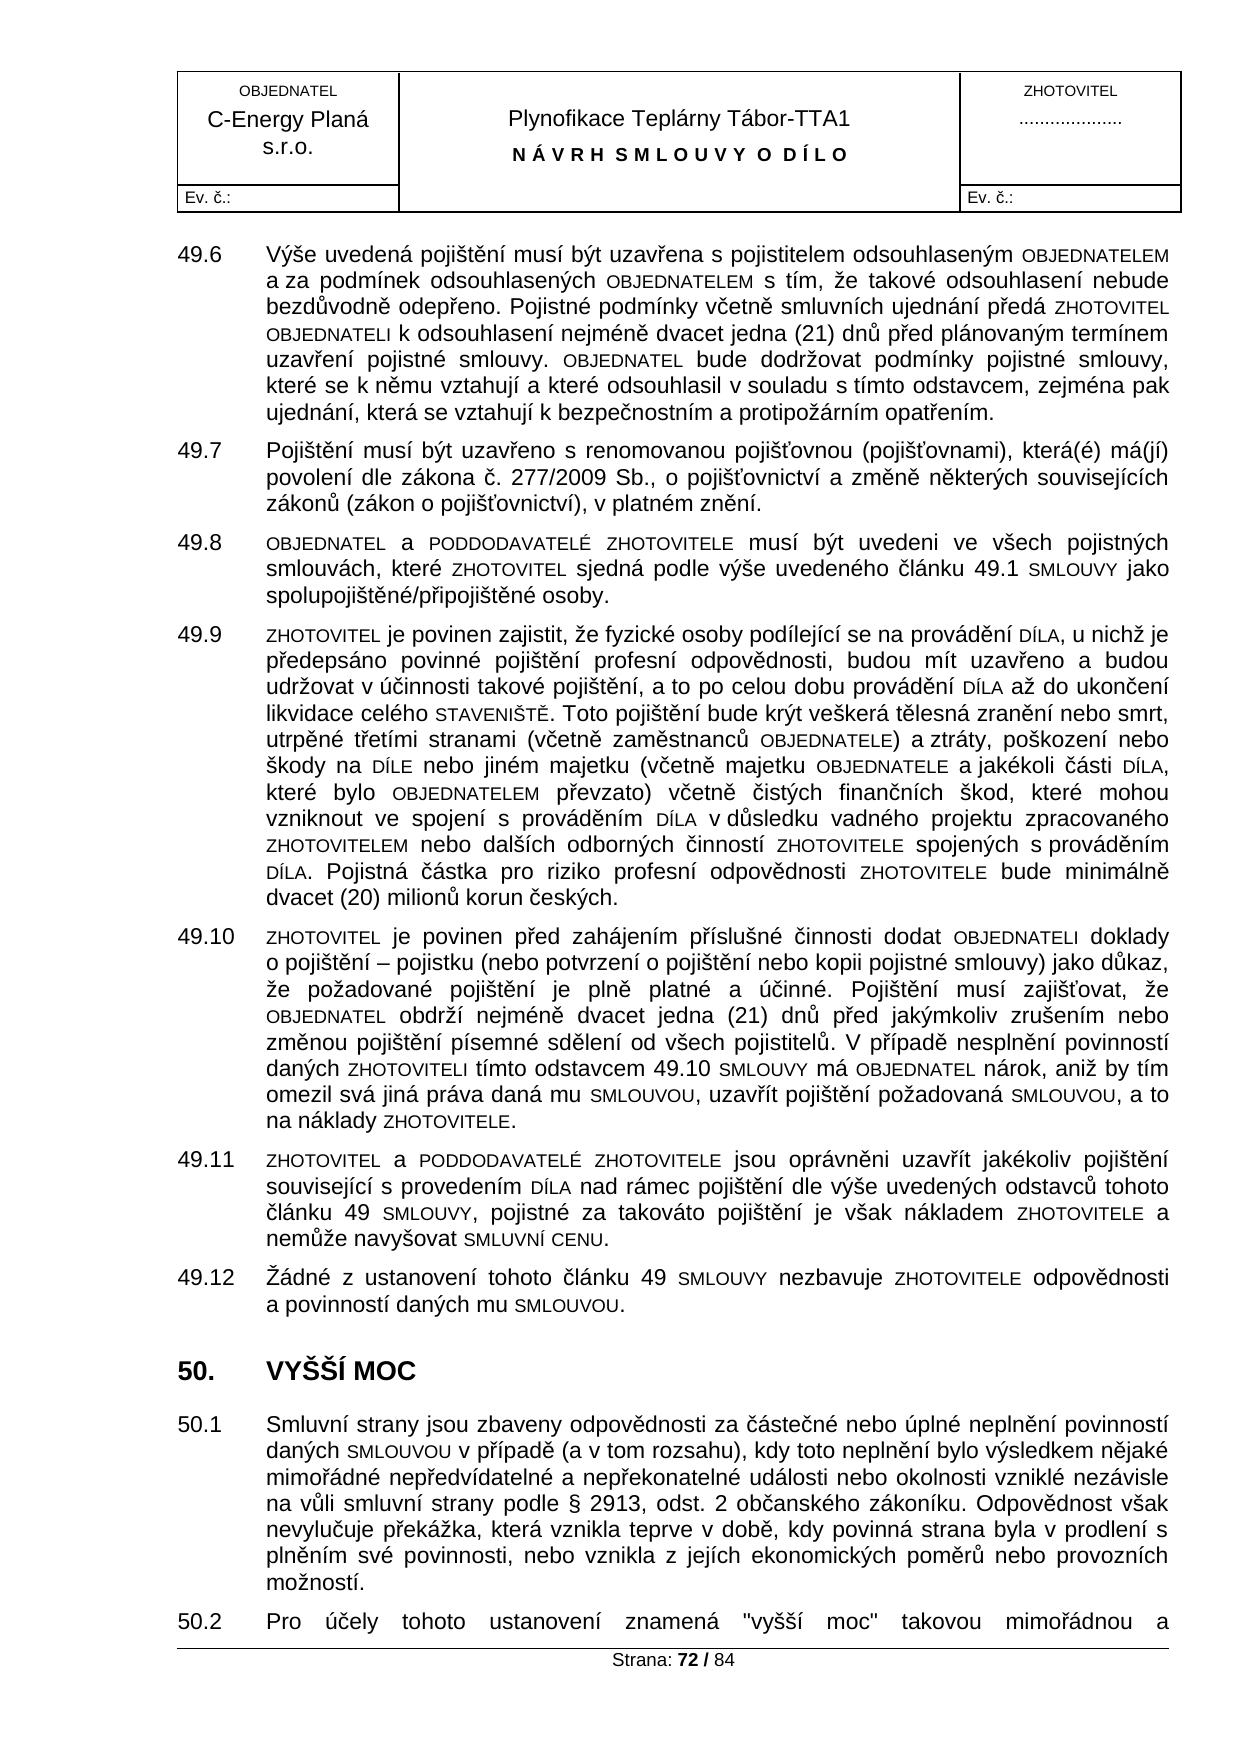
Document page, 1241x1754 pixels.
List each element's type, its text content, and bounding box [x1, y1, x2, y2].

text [177, 1608, 1169, 1634]
text zhotovitel je povinen před zahájením příslušné činnosti dodat objednateli doklady o pojištění – pojistku (nebo potvrzení o pojištění nebo kopii pojistné smlouvy) jako důkaz, že požadované pojištění je plně platné a účinné. Pojištění musí zajišťovat, že objednatel obdrží nejméně dvacet jedna (21) dnů před jakýmkoliv zrušením nebo změnou pojištění písemné sdělení od všech pojistitelů. V případě nesplnění povinností daných zhotoviteli tímto odstavcem 49.10 smlouvy má objednatel nárok, aniž by tím omezil svá jiná práva daná mu smlouvou, uzavřít pojištění požadovaná smlouvou, a to na náklady zhotovitele. [177, 923, 1169, 1134]
text zhotovitel a poddodavatelé zhotovitele jsou oprávněni uzavřít jakékoliv pojištění související s provedením díla nad rámec pojištění dle výše uvedených odstavců tohoto článku 49 smlouvy, pojistné za takováto pojištění je však nákladem zhotovitele a nemůže navyšovat smluvní cenu. [177, 1146, 1169, 1252]
text Žádné z ustanovení tohoto článku 49 smlouvy nezbavuje zhotovitele odpovědnosti a povinností daných mu smlouvou. [177, 1264, 1169, 1317]
text Pojištění musí být uzavřeno s renomovanou pojišťovnou (pojišťovnami), která(é) má(jí) povolení dle zákona č. 277/2009 Sb., o pojišťovnictví a změně některých souvisejících zákonů (zákon o pojišťovnictví), v platném znění. [177, 437, 1169, 517]
subtitle VYŠŠÍ MOC [177, 1354, 1169, 1386]
text objednatel a poddodavatelé zhotovitele musí být uvedeni ve všech pojistných smlouvách, které zhotovitel sjedná podle výše uvedeného článku 49.1 smlouvy jako spolupojištěné/připojištěné osoby. [177, 529, 1169, 608]
text Výše uvedená pojištění musí být uzavřena s pojistitelem odsouhlaseným objednatelem a za podmínek odsouhlasených objednatelem s tím, že takové odsouhlasení nebude bezdůvodně odepřeno. Pojistné podmínky včetně smluvních ujednání předá zhotovitel objednateli k odsouhlasení nejméně dvacet jedna (21) dnů před plánovaným termínem uzavření pojistné smlouvy. objednatel bude dodržovat podmínky pojistné smlouvy, které se k němu vztahují a které odsouhlasil v souladu s tímto odstavcem, zejména pak ujednání, která se vztahují k bezpečnostním a protipožárním opatřením. [177, 241, 1169, 425]
text zhotovitel je povinen zajistit, že fyzické osoby podílející se na provádění díla, u nichž je předepsáno povinné pojištění profesní odpovědnosti, budou mít uzavřeno a budou udržovat v účinnosti takové pojištění, a to po celou dobu provádění díla až do ukončení likvidace celého staveniště. Toto pojištění bude krýt veškerá tělesná zranění nebo smrt, utrpěné třetími stranami (včetně zaměstnanců objednatele) a ztráty, poškození nebo škody na díle nebo jiném majetku (včetně majetku objednatele a jakékoli části díla, které bylo objednatelem převzato) včetně čistých finančních škod, které mohou vzniknout ve spojení s prováděním díla v důsledku vadného projektu zpracovaného zhotovitelem nebo dalších odborných činností zhotovitele spojených s prováděním díla. Pojistná částka pro riziko profesní odpovědnosti zhotovitele bude minimálně dvacet (20) milionů korun českých. [177, 621, 1169, 911]
text Smluvní strany jsou zbaveny odpovědnosti za částečné nebo úplné neplnění povinností daných smlouvou v případě (a v tom rozsahu), kdy toto neplnění bylo výsledkem nějaké mimořádné nepředvídatelné a nepřekonatelné události nebo okolnosti vzniklé nezávisle na vůli smluvní strany podle § 2913, odst. 2 občanského zákoníku. Odpovědnost však nevylučuje překážka, která vznikla teprve v době, kdy povinná strana byla v prodlení s plněním své povinnosti, nebo vznikla z jejích ekonomických poměrů nebo provozních možností. [177, 1411, 1169, 1595]
